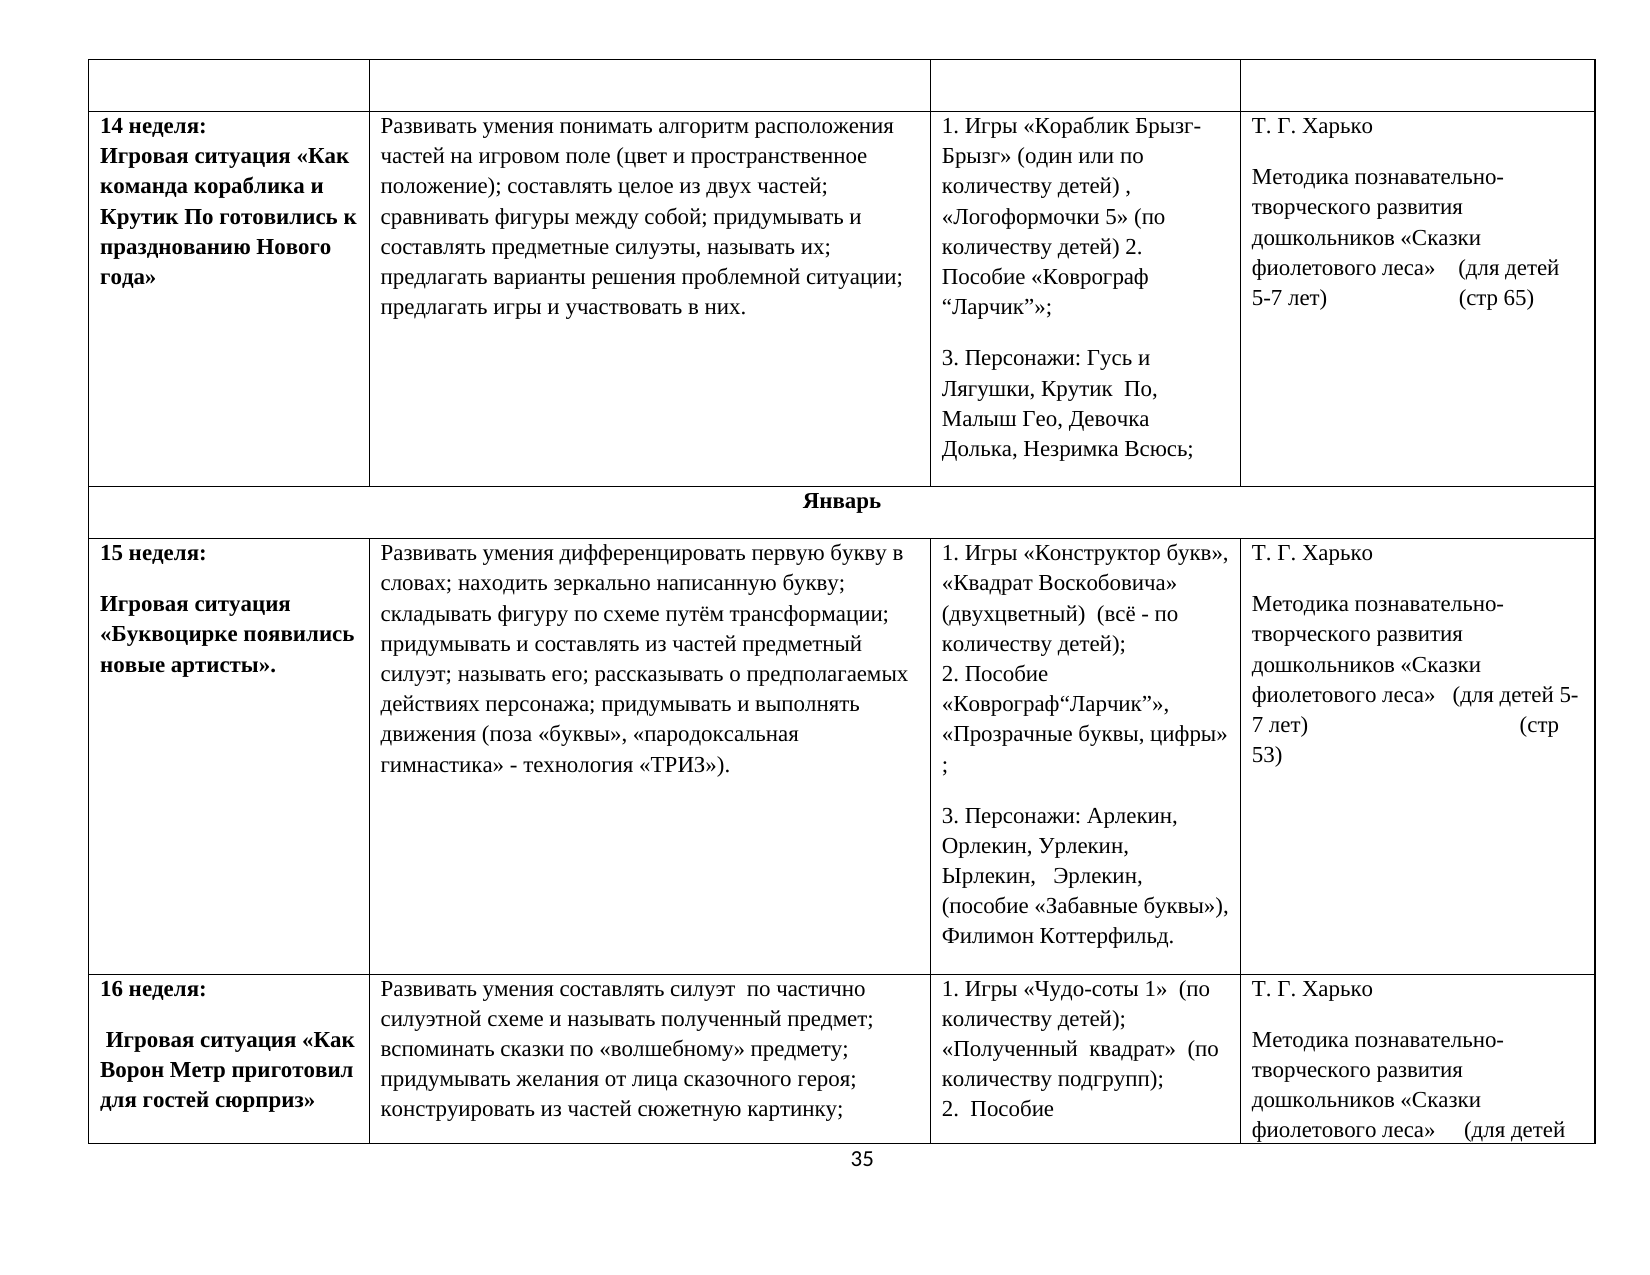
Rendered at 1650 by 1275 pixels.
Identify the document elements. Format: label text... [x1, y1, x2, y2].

table_cell 1. Игры «Конструктор букв», «Квадрат Воскобовича» (двухцветный) (всё - по количеству детей); 2. Пособие «Коврограф“Ларчик”», «Прозрачные буквы, цифры» ; 3. Персонажи: Арлекин, Орлекин, Урлекин, Ырлекин, Эрлекин,(пособие «Забавные буквы»), Филимон Коттерфильд. [931, 539, 1240, 974]
table_cell 1. Игры «Кораблик Брызг-Брызг» (один или по количеству детей) , «Логоформочки 5» (по количеству детей) 2. Пособие «Коврограф “Ларчик”»; 3. Персонажи: Гусь и Лягушки, Крутик По, Малыш Гео, Девочка Долька, Незримка Всюсь; [931, 112, 1240, 486]
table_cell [1241, 975, 1594, 1143]
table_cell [89, 60, 369, 111]
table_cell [370, 60, 930, 111]
table_cell Т. Г. Харько Методика познавательно- творческого развития дошкольников «Сказки фиолетового леса» (для детей 5-7 лет) (стр 53) [1241, 539, 1594, 974]
table_cell 14 неделя: Игровая ситуация «Как команда кораблика и Крутик По готовились к празднованию Нового года» [89, 112, 369, 486]
table_cell Развивать умения понимать алгоритм расположения частей на игровом поле (цвет и пространственное положение); составлять целое из двух частей; сравнивать фигуры между собой; придумывать и составлять предметные силуэты, называть их; предлагать варианты решения проблемной ситуации; предлагать игры и участвовать в них. [370, 112, 930, 486]
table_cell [931, 975, 1240, 1143]
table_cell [370, 975, 930, 1143]
table_cell Т. Г. Харько Методика познавательно- творческого развития дошкольников «Сказки фиолетового леса» (для детей 5-7 лет) (стр 65) [1241, 112, 1594, 486]
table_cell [89, 975, 369, 1143]
table_cell Январь [89, 487, 1594, 538]
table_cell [931, 60, 1240, 111]
table_cell Развивать умения дифференцировать первую букву в словах; находить зеркально написанную букву; складывать фигуру по схеме путём трансформации; придумывать и составлять из частей предметный силуэт; называть его; рассказывать о предполагаемых действиях персонажа; придумывать и выполнять движения (поза «буквы», «пародоксальная гимнастика» - технология «ТРИЗ»). [370, 539, 930, 974]
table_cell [1241, 60, 1594, 111]
table_cell 15 неделя: Игровая ситуация «Буквоцирке появились новые артисты». [89, 539, 369, 974]
